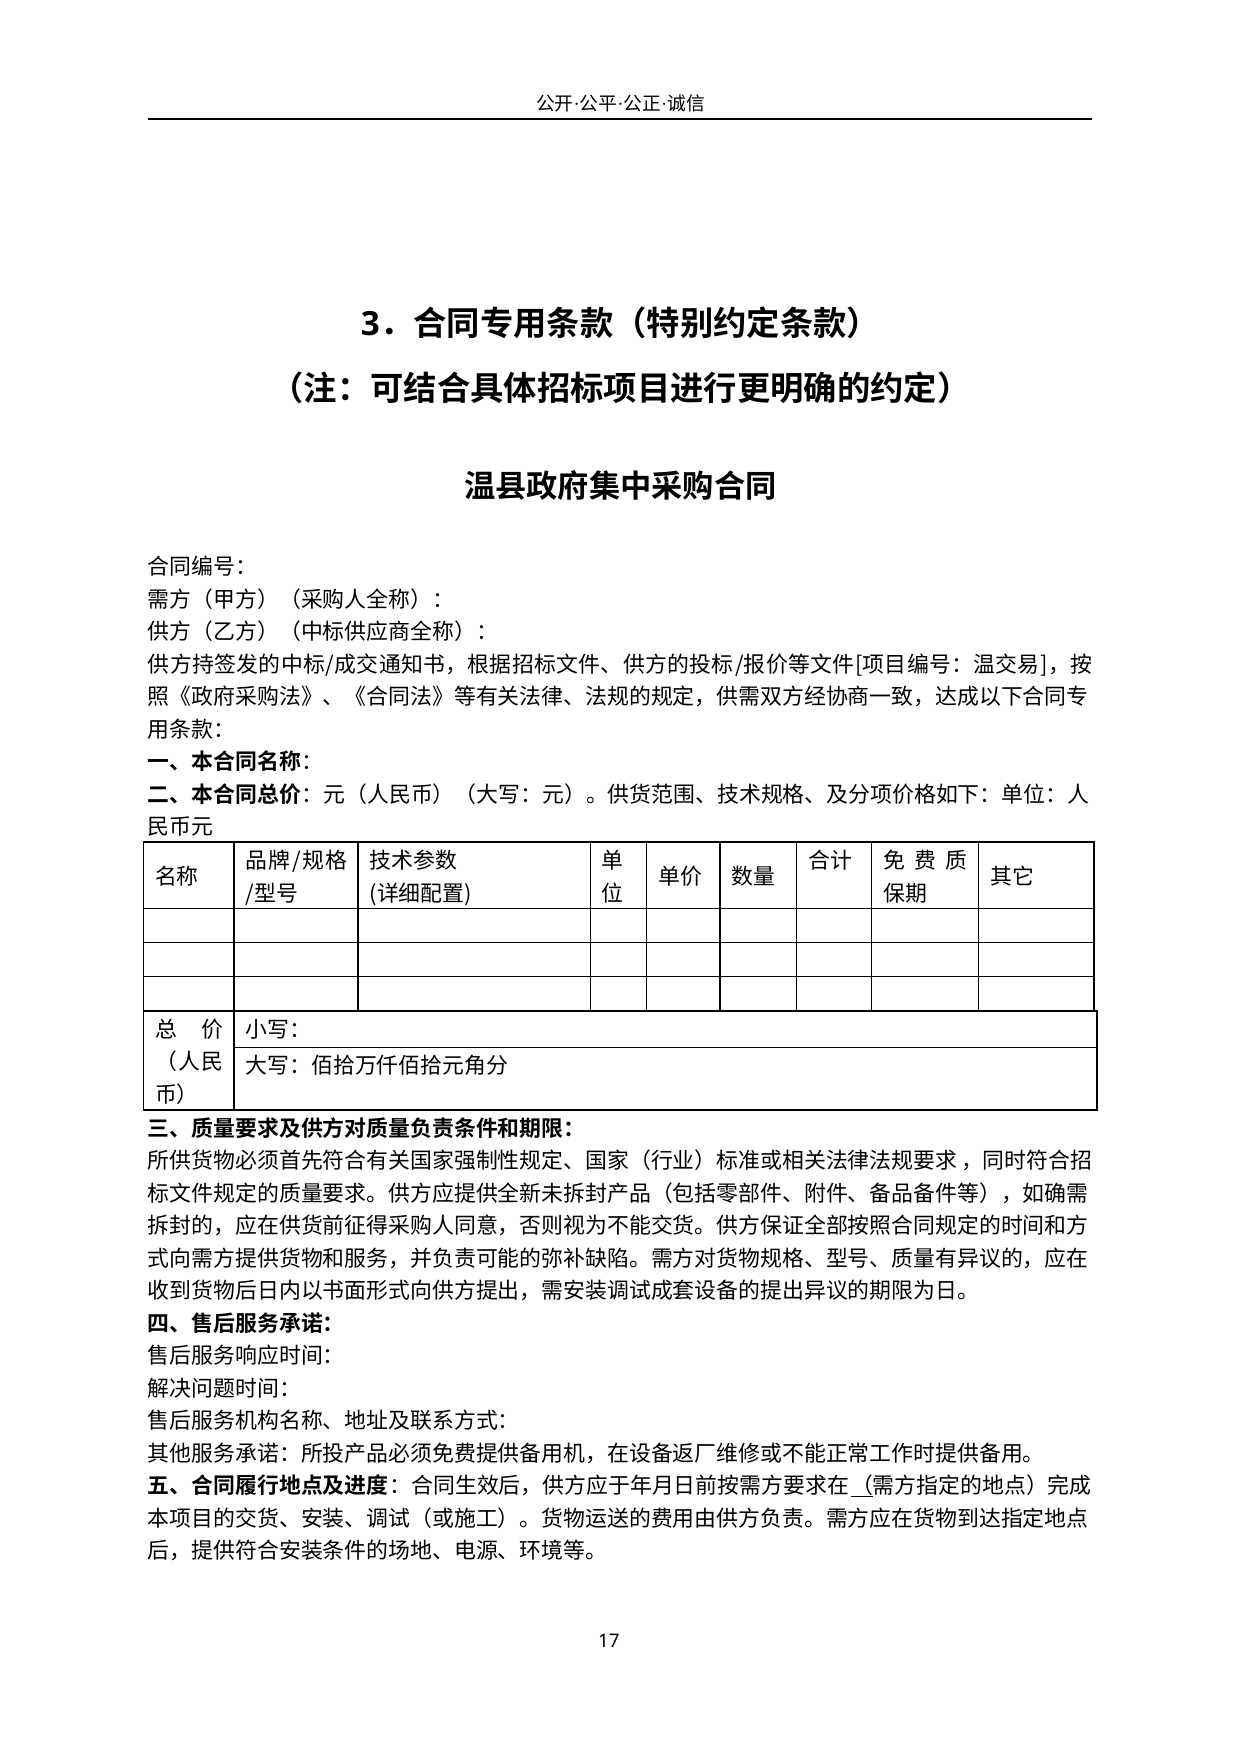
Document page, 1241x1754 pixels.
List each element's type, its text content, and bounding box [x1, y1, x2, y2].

table_cell [591, 909, 646, 942]
table_header 其它 [979, 843, 1093, 908]
table_cell [144, 977, 233, 1010]
text 温县政府集中采购合同 [148, 451, 1092, 516]
table_cell [721, 977, 796, 1010]
table_header 单位 [591, 843, 646, 908]
text 三、质量要求及供方对质量负责条件和期限： [148, 1111, 1092, 1143]
table_cell [872, 943, 978, 976]
table_cell [591, 943, 646, 976]
table_cell [797, 977, 871, 1010]
text 五、合同履行地点及进度：合同生效后，供方应于年月日前按需方要求在（需方指定的地点）完成本项目的交货、安装、调试（或施工）。货物运送的费用由供方负责。需方应在货物到达指定地点后，提供符合安装条件的场地、电源、环境等。 [148, 1468, 1092, 1566]
table_cell [872, 909, 978, 942]
table_cell [647, 909, 719, 942]
table_cell [647, 977, 719, 1010]
table_cell [144, 909, 233, 942]
table_header 单价 [647, 843, 719, 908]
table_cell [359, 909, 590, 942]
table_cell [797, 943, 871, 976]
table_cell [144, 943, 233, 976]
table_cell 总价（人民币） [144, 1012, 233, 1109]
text 需方（甲方）（采购人全称）： [148, 581, 1092, 614]
text 所供货物必须首先符合有关国家强制性规定、国家（行业）标准或相关法律法规要求，同时符合招标文件规定的质量要求。供方应提供全新未拆封产品（包括零部件、附件、备品备件等），如确需拆封的，应在供货前征得采购人同意，否则视为不能交货。供方保证全部按照合同规定的时间和方式向需方提供货物和服务，并负责可能的弥补缺陷。需方对货物规格、型号、质量有异议的，应在收到货物后日内以书面形式向供方提出，需安装调试成套设备的提出异议的期限为日。 [148, 1143, 1092, 1306]
text 四、售后服务承诺： [148, 1306, 1092, 1338]
text 其他服务承诺：所投产品必须免费提供备用机，在设备返厂维修或不能正常工作时提供备用。 [148, 1436, 1092, 1468]
subtitle 3．合同专用条款（特别约定条款） [148, 289, 1092, 354]
table_cell [979, 909, 1093, 942]
table_cell [591, 977, 646, 1010]
text 供方持签发的中标/成交通知书，根据招标文件、供方的投标/报价等文件[项目编号：温交易]，按照《政府采购法》、《合同法》等有关法律、法规的规定，供需双方经协商一致，达成以下合同专用条款： [148, 646, 1092, 744]
table_cell [797, 909, 871, 942]
table_cell [979, 943, 1093, 976]
text 合同编号： [148, 549, 1092, 581]
text 售后服务响应时间： [148, 1338, 1092, 1371]
table_cell [872, 977, 978, 1010]
text 供方（乙方）（中标供应商全称）： [148, 614, 1092, 646]
table_cell [359, 943, 590, 976]
table_cell 大写：佰拾万仟佰拾元角分 [235, 1048, 1096, 1109]
text 解决问题时间： [148, 1371, 1092, 1403]
table_cell [721, 909, 796, 942]
table_cell 小写： [235, 1012, 1096, 1047]
table_cell [647, 943, 719, 976]
table_header 合计 [797, 843, 871, 908]
table_header 名称 [144, 843, 233, 908]
table_cell [235, 977, 357, 1010]
table_header 品牌/规格/型号 [235, 843, 357, 908]
text （注：可结合具体招标项目进行更明确的约定） [148, 354, 1092, 419]
table_cell [721, 943, 796, 976]
text 二、本合同总价：元（人民币）（大写：元）。供货范围、技术规格、及分项价格如下：单位：人民币元 [148, 776, 1092, 841]
table_header 数量 [721, 843, 796, 908]
table_header 免费质保期 [872, 843, 978, 908]
text 一、本合同名称： [148, 744, 1092, 776]
table_header 技术参数 (详细配置) [359, 843, 590, 908]
table_cell [979, 977, 1093, 1010]
table_cell [235, 943, 357, 976]
table_cell [235, 909, 357, 942]
text 售后服务机构名称、地址及联系方式： [148, 1403, 1092, 1436]
table_cell [359, 977, 590, 1010]
